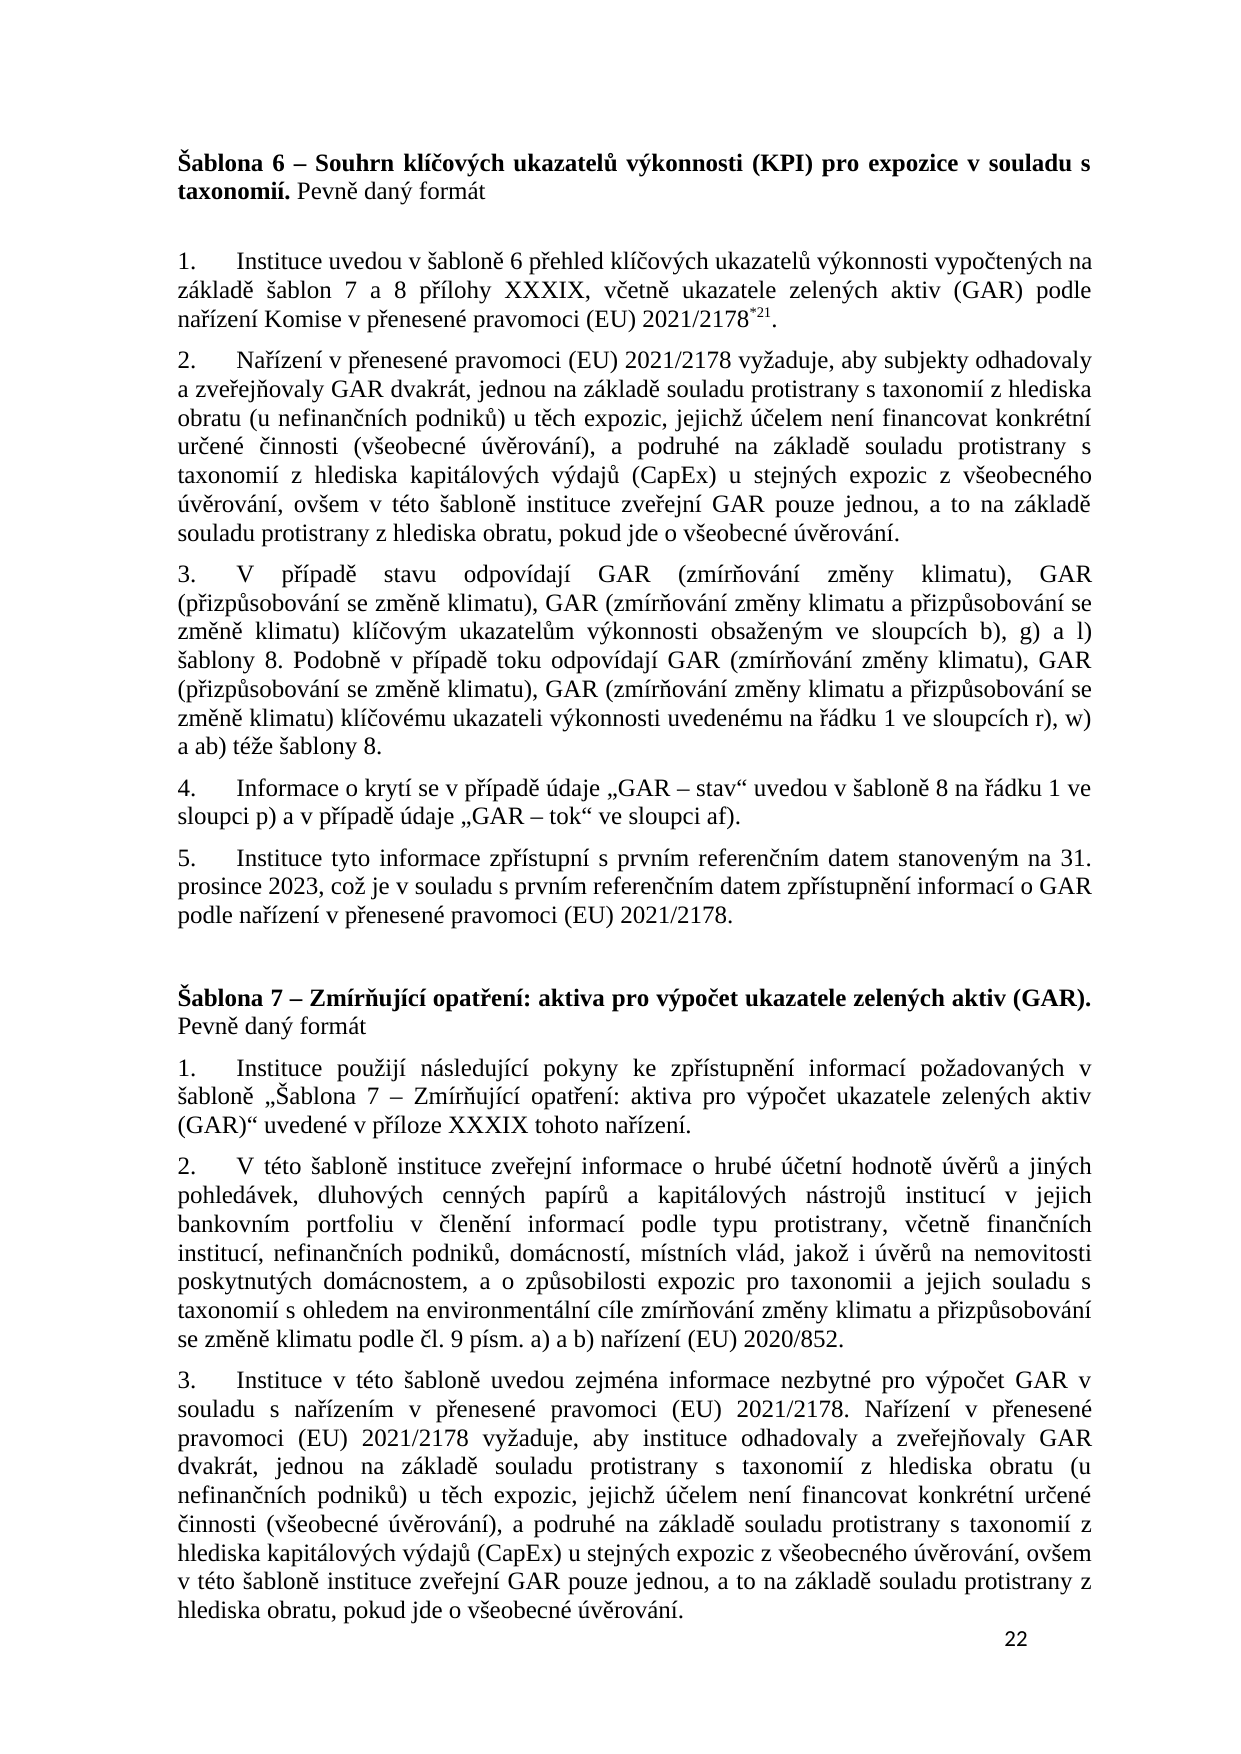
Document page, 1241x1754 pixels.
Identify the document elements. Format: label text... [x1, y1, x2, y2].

list Nařízení v přenesené pravomoci (EU) 2021/2178 vyžaduje, aby subjekty odhadovaly a zveřejňovaly GAR dvakrát, jednou na základě souladu protistrany s taxonomií z hlediska obratu (u nefinančních podniků) u těch expozic, jejichž účelem není financovat konkrétní určené činnosti (všeobecné úvěrování), a podruhé na základě souladu protistrany s taxonomií z hlediska kapitálových výdajů (CapEx) u stejných expozic z všeobecného úvěrování, ovšem v této šabloně instituce zveřejní GAR pouze jednou, a to na základě souladu protistrany z hlediska obratu, pokud jde o všeobecné úvěrování. [177, 345, 1092, 546]
list Instituce v této šabloně uvedou zejména informace nezbytné pro výpočet GAR v souladu s nařízením v přenesené pravomoci (EU) 2021/2178. Nařízení v přenesené pravomoci (EU) 2021/2178 vyžaduje, aby instituce odhadovaly a zveřejňovaly GAR dvakrát, jednou na základě souladu protistrany s taxonomií z hlediska obratu (u nefinančních podniků) u těch expozic, jejichž účelem není financovat konkrétní určené činnosti (všeobecné úvěrování), a podruhé na základě souladu protistrany s taxonomií z hlediska kapitálových výdajů (CapEx) u stejných expozic z všeobecného úvěrování, ovšem v této šabloně instituce zveřejní GAR pouze jednou, a to na základě souladu protistrany z hlediska obratu, pokud jde o všeobecné úvěrování. [177, 1365, 1092, 1624]
text Šablona 6 – Souhrn klíčových ukazatelů výkonnosti (KPI) pro expozice v souladu s taxonomií. Pevně daný formát [177, 148, 1092, 205]
list Instituce tyto informace zpřístupní s prvním referenčním datem stanoveným na 31. prosince 2023, což je v souladu s prvním referenčním datem zpřístupnění informací o GAR podle nařízení v přenesené pravomoci (EU) 2021/2178. [177, 843, 1092, 929]
list Instituce uvedou v šabloně 6 přehled klíčových ukazatelů výkonnosti vypočtených na základě šablon 7 a 8 přílohy XXXIX, včetně ukazatele zelených aktiv (GAR) podle nařízení Komise v přenesené pravomoci (EU) 2021/2178*21. [177, 246, 1092, 333]
list Instituce použijí následující pokyny ke zpřístupnění informací požadovaných v šabloně „Šablona 7 – Zmírňující opatření: aktiva pro výpočet ukazatele zelených aktiv (GAR)“ uvedené v příloze XXXIX tohoto nařízení. [177, 1053, 1092, 1139]
list V případě stavu odpovídají GAR (zmírňování změny klimatu), GAR (přizpůsobování se změně klimatu), GAR (zmírňování změny klimatu a přizpůsobování se změně klimatu) klíčovým ukazatelům výkonnosti obsaženým ve sloupcích b), g) a l) šablony 8. Podobně v případě toku odpovídají GAR (zmírňování změny klimatu), GAR (přizpůsobování se změně klimatu), GAR (zmírňování změny klimatu a přizpůsobování se změně klimatu) klíčovému ukazateli výkonnosti uvedenému na řádku 1 ve sloupcích r), w) a ab) téže šablony 8. [177, 559, 1092, 760]
list V této šabloně instituce zveřejní informace o hrubé účetní hodnotě úvěrů a jiných pohledávek, dluhových cenných papírů a kapitálových nástrojů institucí v jejich bankovním portfoliu v členění informací podle typu protistrany, včetně finančních institucí, nefinančních podniků, domácností, místních vlád, jakož i úvěrů na nemovitosti poskytnutých domácnostem, a o způsobilosti expozic pro taxonomii a jejich souladu s taxonomií s ohledem na environmentální cíle zmírňování změny klimatu a přizpůsobování se změně klimatu podle čl. 9 písm. a) a b) nařízení (EU) 2020/852. [177, 1151, 1092, 1353]
list Informace o krytí se v případě údaje „GAR – stav“ uvedou v šabloně 8 na řádku 1 ve sloupci p) a v případě údaje „GAR – tok“ ve sloupci af). [177, 773, 1092, 830]
text Šablona 7 – Zmírňující opatření: aktiva pro výpočet ukazatele zelených aktiv (GAR). Pevně daný formát [177, 983, 1092, 1040]
